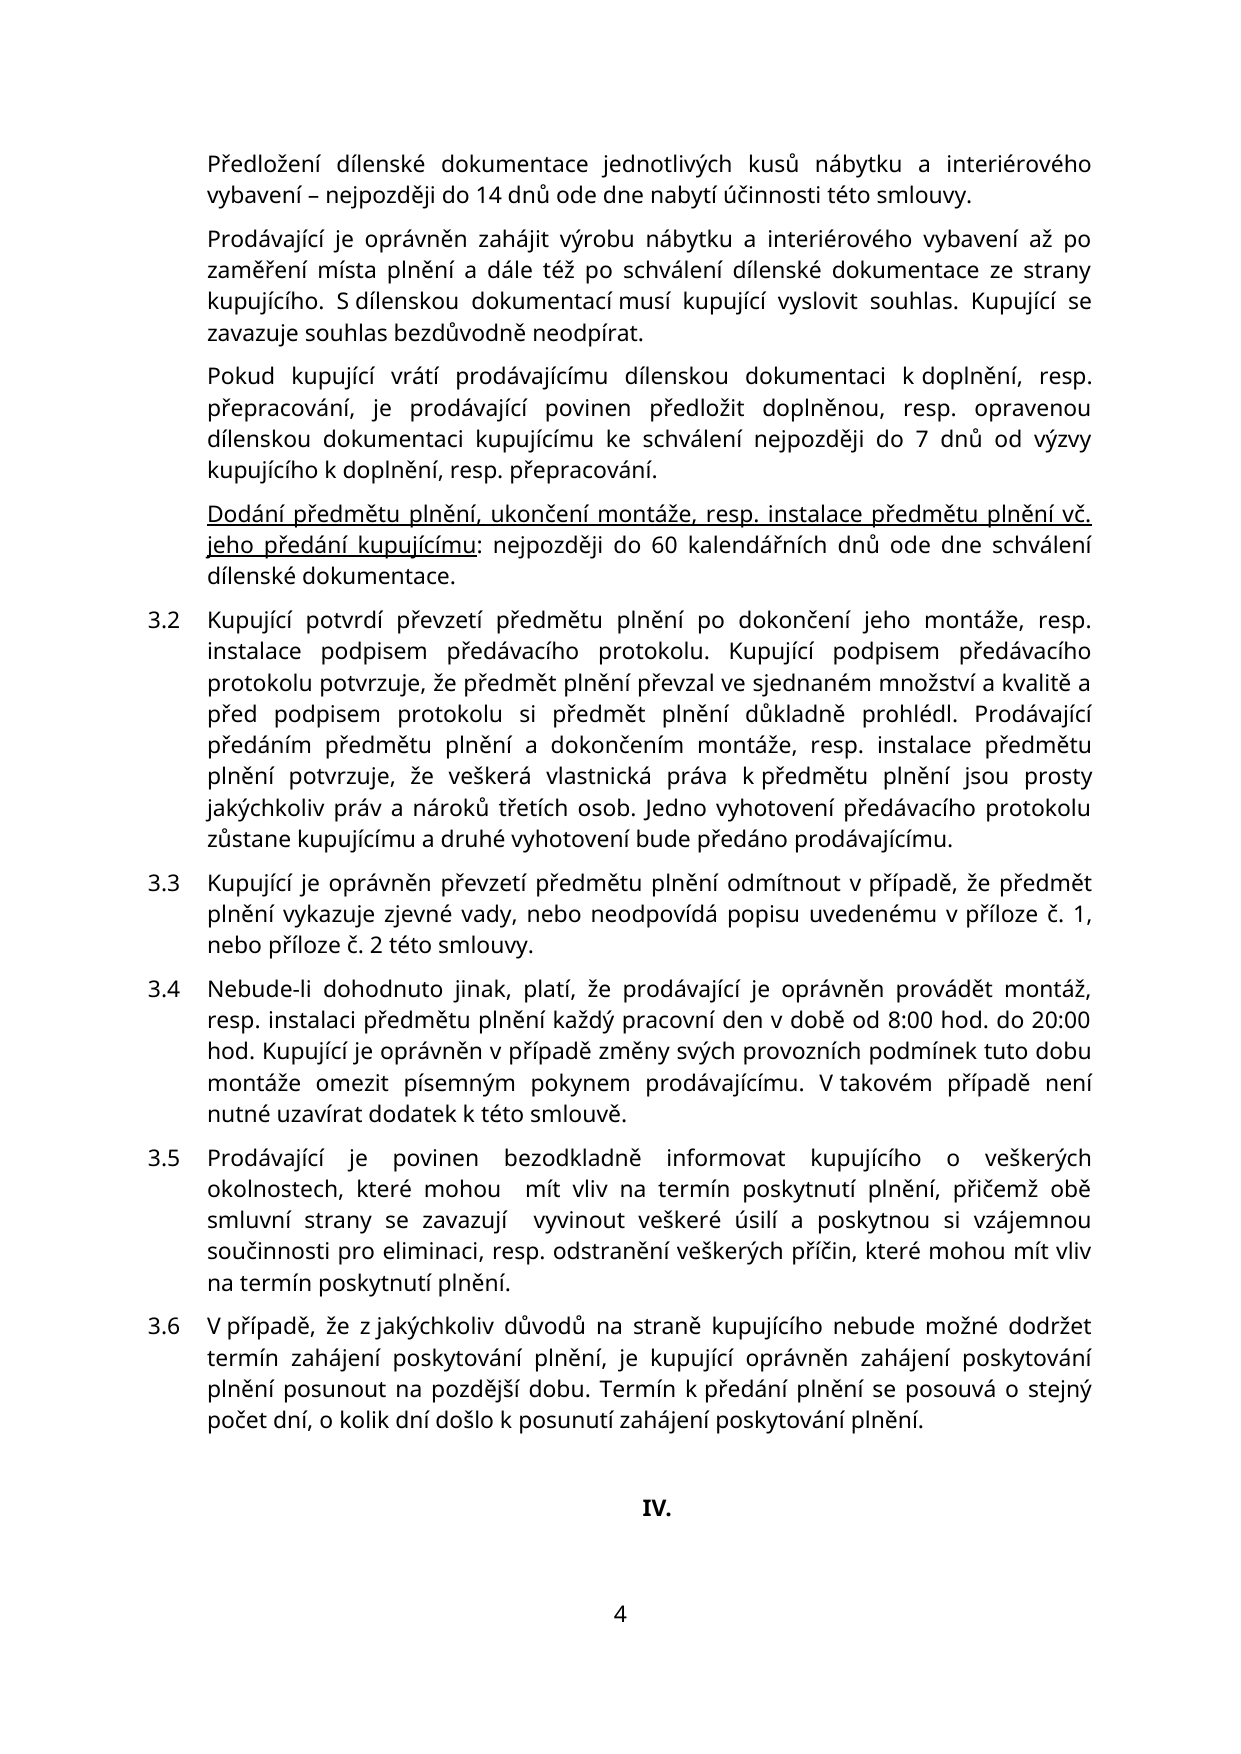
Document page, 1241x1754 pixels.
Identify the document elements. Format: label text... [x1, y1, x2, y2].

text Dodání předmětu plnění, ukončení montáže, resp. instalace předmětu plnění vč. jeho předání kupujícímu: nejpozději do 60 kalendářních dnů ode dne schválení dílenské dokumentace. [207, 498, 1092, 524]
list Kupující potvrdí převzetí předmětu plnění po dokončení jeho montáže, resp. instalace podpisem předávacího protokolu. Kupující podpisem předávacího protokolu potvrzuje, že předmět plnění převzal ve sjednaném množství a kvalitě a před podpisem protokolu si předmět plnění důkladně prohlédl. Prodávající předáním předmětu plnění a dokončením montáže, resp. instalace předmětu plnění potvrzuje, že veškerá vlastnická práva k předmětu plnění jsou prosty jakýchkoliv práv a nároků třetích osob. Jedno vyhotovení předávacího protokolu zůstane kupujícímu a druhé vyhotovení bude předáno prodávajícímu. [148, 604, 1092, 854]
list Pokud kupující vrátí prodávajícímu dílenskou dokumentaci k doplnění, resp. přepracování, je prodávající povinen předložit doplněnou, resp. opravenou dílenskou dokumentaci kupujícímu ke schválení nejpozději do 7 dnů od výzvy kupujícího k doplnění, resp. přepracování. [207, 360, 1092, 485]
list Kupující je oprávněn převzetí předmětu plnění odmítnout v případě, že předmět plnění vykazuje zjevné vady, nebo neodpovídá popisu uvedenému v příloze č. 1, nebo příloze č. 2 této smlouvy. [148, 866, 1092, 960]
text Prodávající je oprávněn zahájit výrobu nábytku a interiérového vybavení až po zaměření místa plnění a dále též po schválení dílenské dokumentace ze strany kupujícího. S dílenskou dokumentací musí kupující vyslovit souhlas. Kupující se zavazuje souhlas bezdůvodně neodpírat. [207, 223, 1092, 348]
list Nebude-li dohodnuto jinak, platí, že prodávající je oprávněn provádět montáž, resp. instalaci předmětu plnění každý pracovní den v době od 8:00 hod. do 20:00 hod. Kupující je oprávněn v případě změny svých provozních podmínek tuto dobu montáže omezit písemným pokynem prodávajícímu. V takovém případě není nutné uzavírat dodatek k této smlouvě. [148, 973, 1092, 1129]
list V případě, že z jakýchkoliv důvodů na straně kupujícího nebude možné dodržet termín zahájení poskytování plnění, je kupující oprávněn zahájení poskytování plnění posunout na pozdější dobu. Termín k předání plnění se posouvá o stejný počet dní, o kolik dní došlo k posunutí zahájení poskytování plnění. [148, 1310, 1092, 1435]
list Prodávající je povinen bezodkladně informovat kupujícího o veškerých okolnostech, které mohou mít vliv na termín poskytnutí plnění, přičemž obě smluvní strany se zavazují vyvinout veškeré úsilí a poskytnou si vzájemnou součinnosti pro eliminaci, resp. odstranění veškerých příčin, které mohou mít vliv na termín poskytnutí plnění. [148, 1141, 1092, 1298]
text IV. [221, 1491, 1092, 1523]
text Předložení dílenské dokumentace jednotlivých kusů nábytku a interiérového vybavení – nejpozději do 14 dnů ode dne nabytí účinnosti této smlouvy. [207, 148, 1092, 210]
text Dodání předmětu plnění, ukončení montáže, resp. instalace předmětu plnění vč. jeho předání kupujícímu: nejpozději do 60 kalendářních dnů ode dne schválení dílenské dokumentace. [207, 526, 1092, 591]
